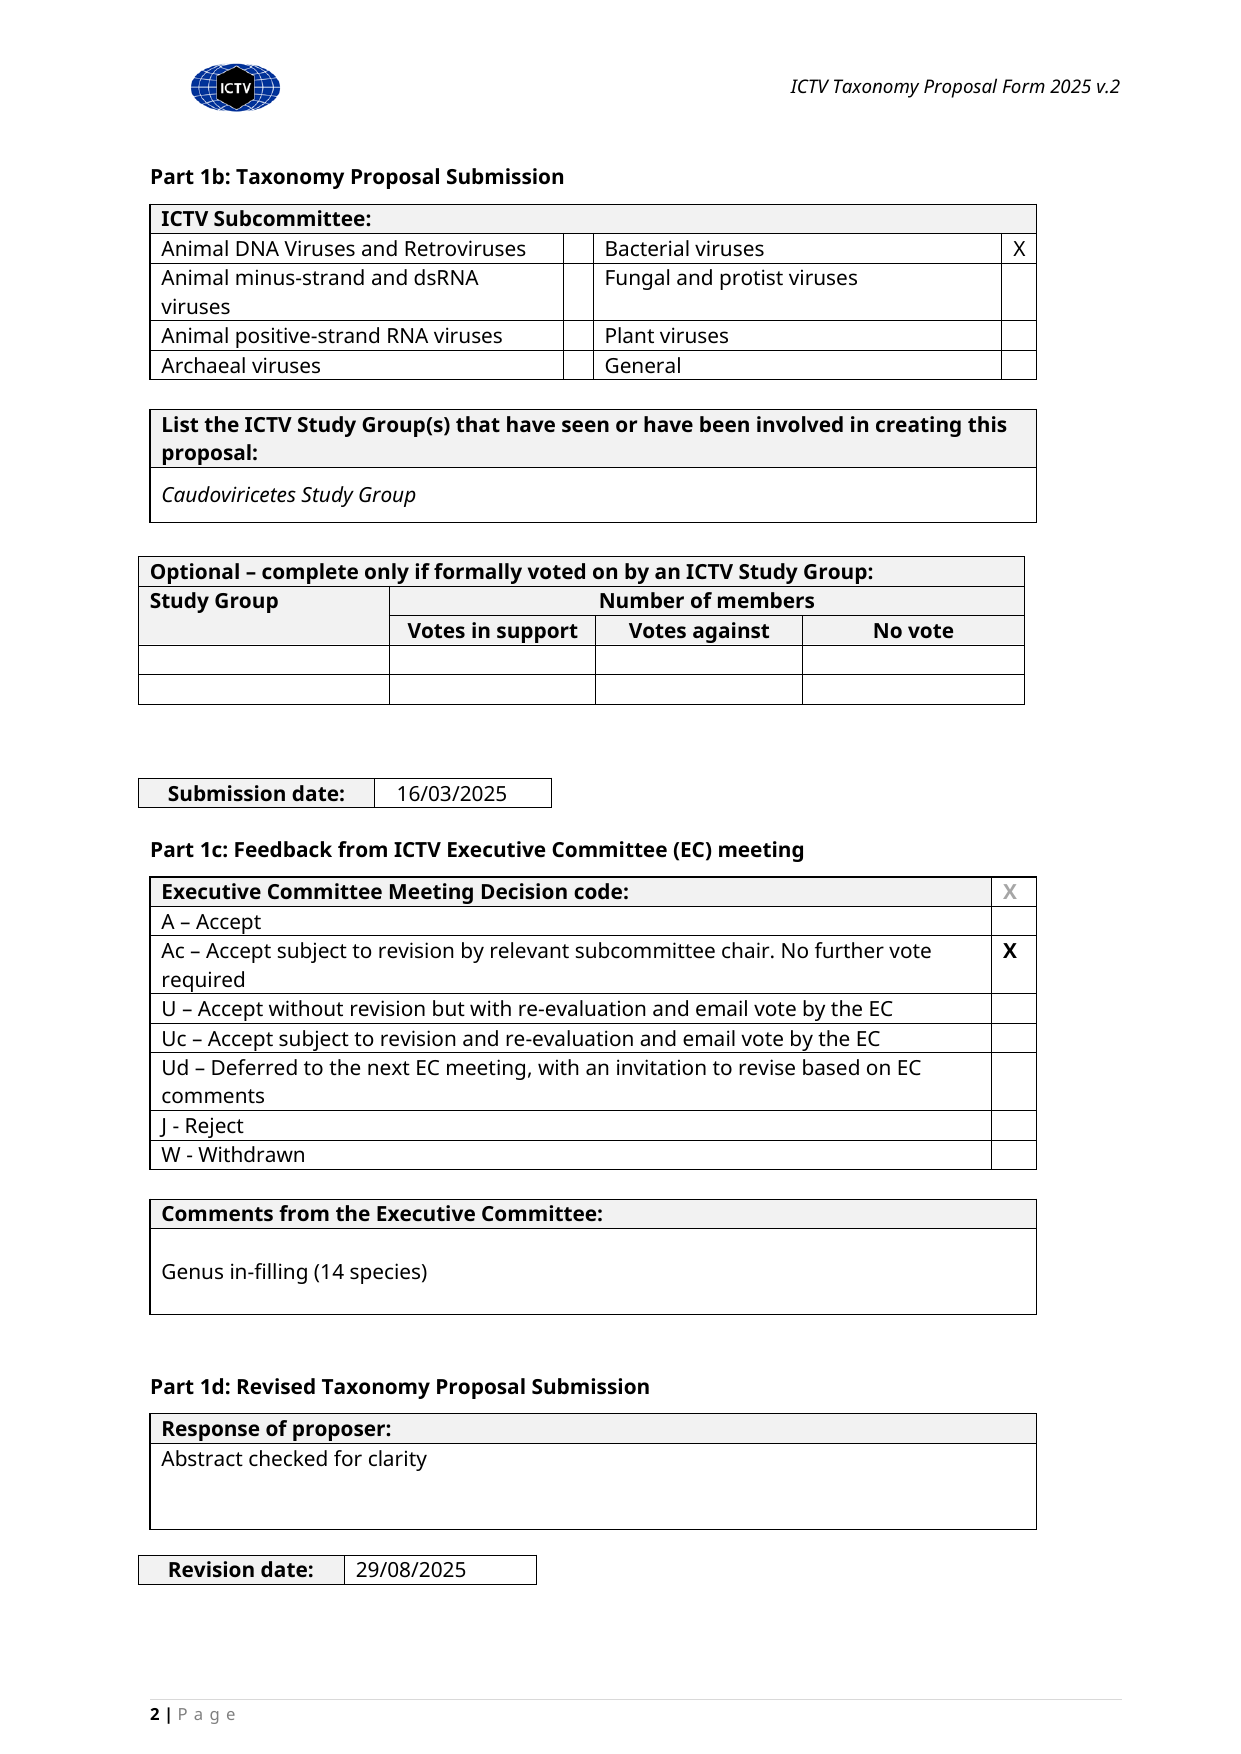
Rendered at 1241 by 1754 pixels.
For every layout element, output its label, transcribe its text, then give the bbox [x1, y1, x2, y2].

table_cell [992, 1024, 1036, 1052]
table_header Comments from the Executive Committee: [151, 1200, 1036, 1228]
text Part 1d: Revised Taxonomy Proposal Submission [150, 1372, 1122, 1401]
table_cell [564, 264, 593, 320]
table_cell Bacterial viruses [594, 234, 1001, 262]
table_cell X [1002, 234, 1036, 262]
table_cell [564, 351, 593, 379]
table_header Executive Committee Meeting Decision code: [151, 878, 991, 906]
table_header Optional – complete only if formally voted on by an ICTV Study Group: [139, 557, 1024, 586]
table_cell U – Accept without revision but with re-evaluation and email vote by the EC [151, 994, 991, 1023]
table_cell [390, 675, 595, 703]
table_cell [992, 994, 1036, 1023]
table_cell Ud – Deferred to the next EC meeting, with an invitation to revise based on EC comments [151, 1053, 991, 1110]
table_cell Genus in-filling (14 species) [151, 1229, 1036, 1314]
table_cell [992, 1111, 1036, 1139]
table_cell [1002, 321, 1036, 350]
table_cell Animal positive-strand RNA viruses [151, 321, 563, 350]
table_cell [803, 646, 1024, 674]
table_cell Animal DNA Viruses and Retroviruses [151, 234, 563, 262]
table_cell Votes in support [390, 616, 595, 644]
table_header X [992, 878, 1036, 906]
table_cell Number of members [390, 587, 1024, 615]
table_cell Ac – Accept subject to revision by relevant subcommittee chair. No further vote required [151, 936, 991, 993]
text Part 1c: Feedback from ICTV Executive Committee (EC) meeting [150, 835, 1036, 864]
table_header 29/08/2025 [345, 1556, 536, 1584]
table_cell Votes against [596, 616, 802, 644]
table_cell J - Reject [151, 1111, 991, 1139]
table_cell [992, 1141, 1036, 1169]
table_cell No vote [803, 616, 1024, 644]
table_cell [139, 675, 389, 703]
text Part 1b: Taxonomy Proposal Submission [150, 162, 1122, 191]
table_cell Fungal and protist viruses [594, 264, 1001, 320]
table_header Response of proposer: [151, 1414, 1036, 1443]
table_cell [596, 646, 802, 674]
table_cell Abstract checked for clarity [151, 1444, 1036, 1529]
table_cell [1002, 264, 1036, 320]
table_cell [992, 1053, 1036, 1110]
table_cell Study Group [139, 587, 389, 644]
table_cell Animal minus-strand and dsRNA viruses [151, 264, 563, 320]
table_cell Caudoviricetes Study Group [151, 468, 1036, 522]
picture [190, 56, 282, 113]
table_cell X [992, 936, 1036, 993]
table_cell A – Accept [151, 907, 991, 935]
table_cell [992, 907, 1036, 935]
table_cell W - Withdrawn [151, 1141, 991, 1169]
table_cell [596, 675, 802, 703]
table_cell [564, 234, 593, 262]
table_cell [803, 675, 1024, 703]
table_cell Plant viruses [594, 321, 1001, 350]
table_cell [564, 321, 593, 350]
table_cell Archaeal viruses [151, 351, 563, 379]
table_cell [139, 646, 389, 674]
table_cell Uc – Accept subject to revision and re-evaluation and email vote by the EC [151, 1024, 991, 1052]
table_cell [1002, 351, 1036, 379]
table_header 16/03/2025 [375, 779, 551, 807]
table_cell [390, 646, 595, 674]
table_header Submission date: [139, 779, 374, 807]
table_header List the ICTV Study Group(s) that have seen or have been involved in creating this proposal: [151, 410, 1036, 467]
table_header Revision date: [139, 1556, 344, 1584]
table_cell General [594, 351, 1001, 379]
table_header ICTV Subcommittee: [151, 205, 1036, 233]
